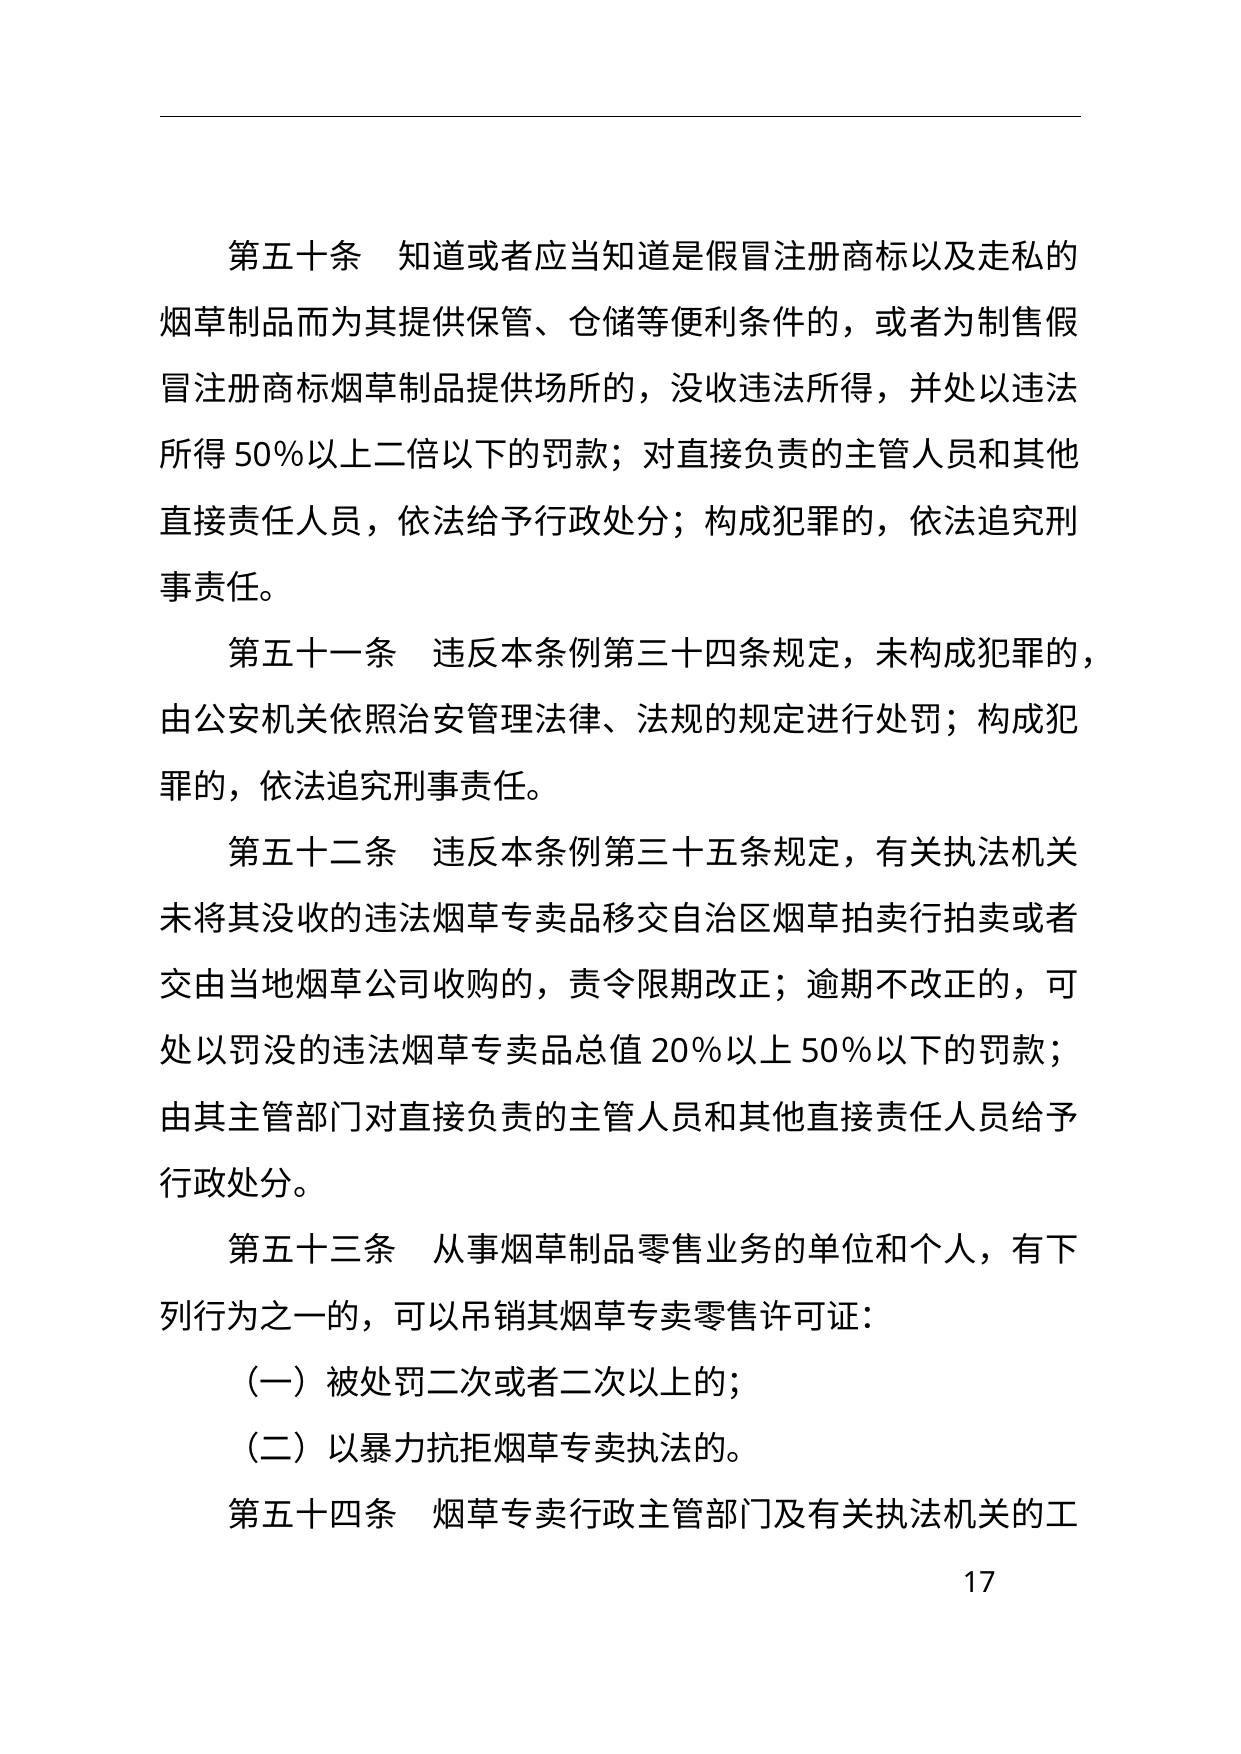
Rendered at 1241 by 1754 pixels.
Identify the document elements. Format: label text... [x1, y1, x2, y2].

text （二）以暴力抗拒烟草专卖执法的。 [159, 1413, 1081, 1479]
text 第五十三条 从事烟草制品零售业务的单位和个人，有下列行为之一的，可以吊销其烟草专卖零售许可证： [159, 1214, 1081, 1347]
text 第五十二条 违反本条例第三十五条规定，有关执法机关未将其没收的违法烟草专卖品移交自治区烟草拍卖行拍卖或者交由当地烟草公司收购的，责令限期改正；逾期不改正的，可处以罚没的违法烟草专卖品总值20％以上50％以下的罚款；由其主管部门对直接负责的主管人员和其他直接责任人员给予行政处分。 [159, 817, 1081, 1214]
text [159, 1479, 1081, 1545]
text 第五十条 知道或者应当知道是假冒注册商标以及走私的烟草制品而为其提供保管、仓储等便利条件的，或者为制售假冒注册商标烟草制品提供场所的，没收违法所得，并处以违法所得50％以上二倍以下的罚款；对直接负责的主管人员和其他直接责任人员，依法给予行政处分；构成犯罪的，依法追究刑事责任。 [159, 220, 1081, 618]
text 第五十一条 违反本条例第三十四条规定，未构成犯罪的，由公安机关依照治安管理法律、法规的规定进行处罚；构成犯罪的，依法追究刑事责任。 [159, 618, 1081, 817]
text （一）被处罚二次或者二次以上的； [159, 1347, 1081, 1413]
